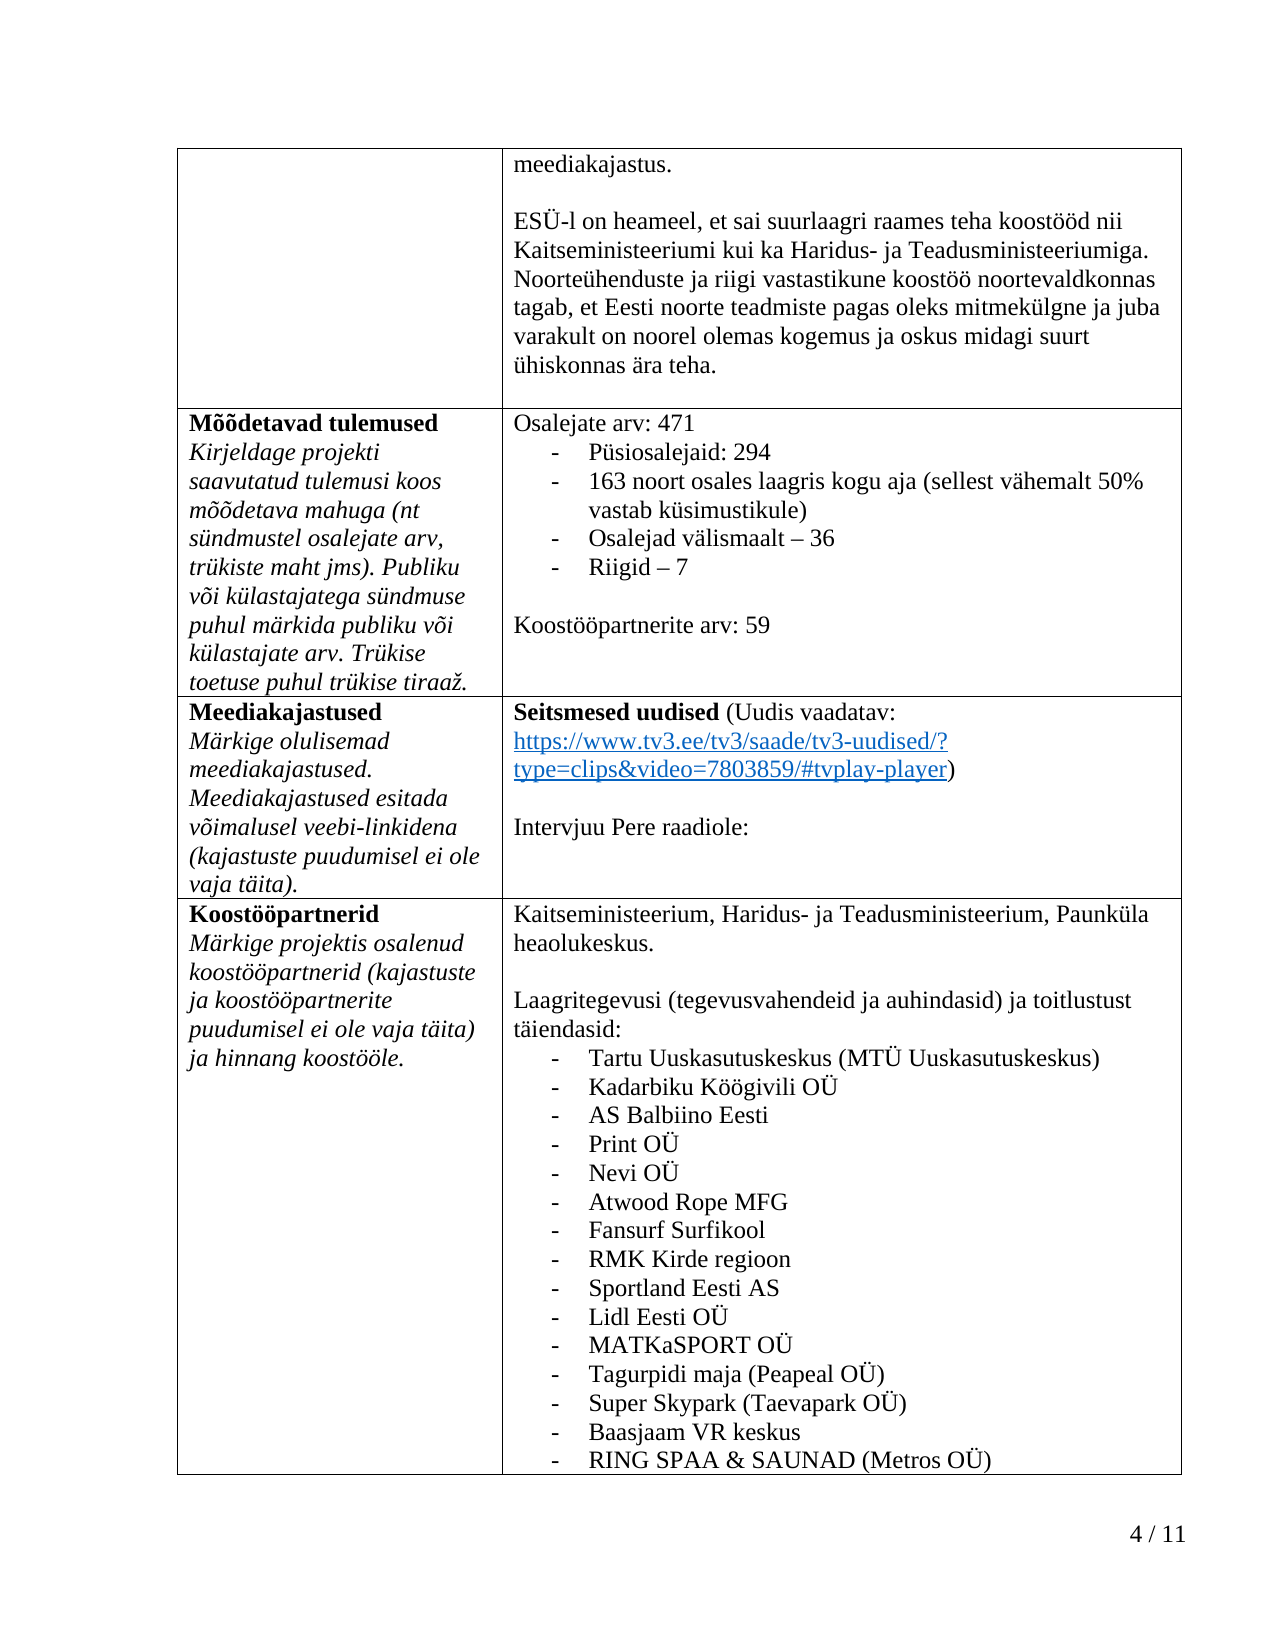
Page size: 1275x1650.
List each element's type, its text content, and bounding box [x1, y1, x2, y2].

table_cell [503, 899, 1181, 1474]
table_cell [503, 149, 1181, 407]
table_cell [178, 899, 502, 1474]
table_cell Mõõdetavad tulemused Kirjeldage projekti saavutatud tulemusi koos mõõdetava mahuga (nt sündmustel osalejate arv, trükiste maht jms). Publiku või külastajatega sündmuse puhul märkida publiku või külastajate arv. Trükise toetuse puhul trükise tiraaž. [178, 409, 502, 696]
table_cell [178, 149, 502, 407]
table_cell Meediakajastused Märkige olulisemad meediakajastused. Meediakajastused esitada võimalusel veebi-linkidena (kajastuste puudumisel ei ole vaja täita). [178, 697, 502, 898]
table_cell Seitsmesed uudised (Uudis vaadatav: https://www.tv3.ee/tv3/saade/tv3-uudised/?type=clips&video=7803859/#tvplay-player) Intervjuu Pere raadiole: [503, 697, 1181, 898]
table_cell Osalejate arv: 471 Püsiosalejaid: 294 163 noort osales laagris kogu aja (sellest vähemalt 50% vastab küsimustikule) Osalejad välismaalt – 36 Riigid – 7 Koostööpartnerite arv: 59 [503, 409, 1181, 696]
